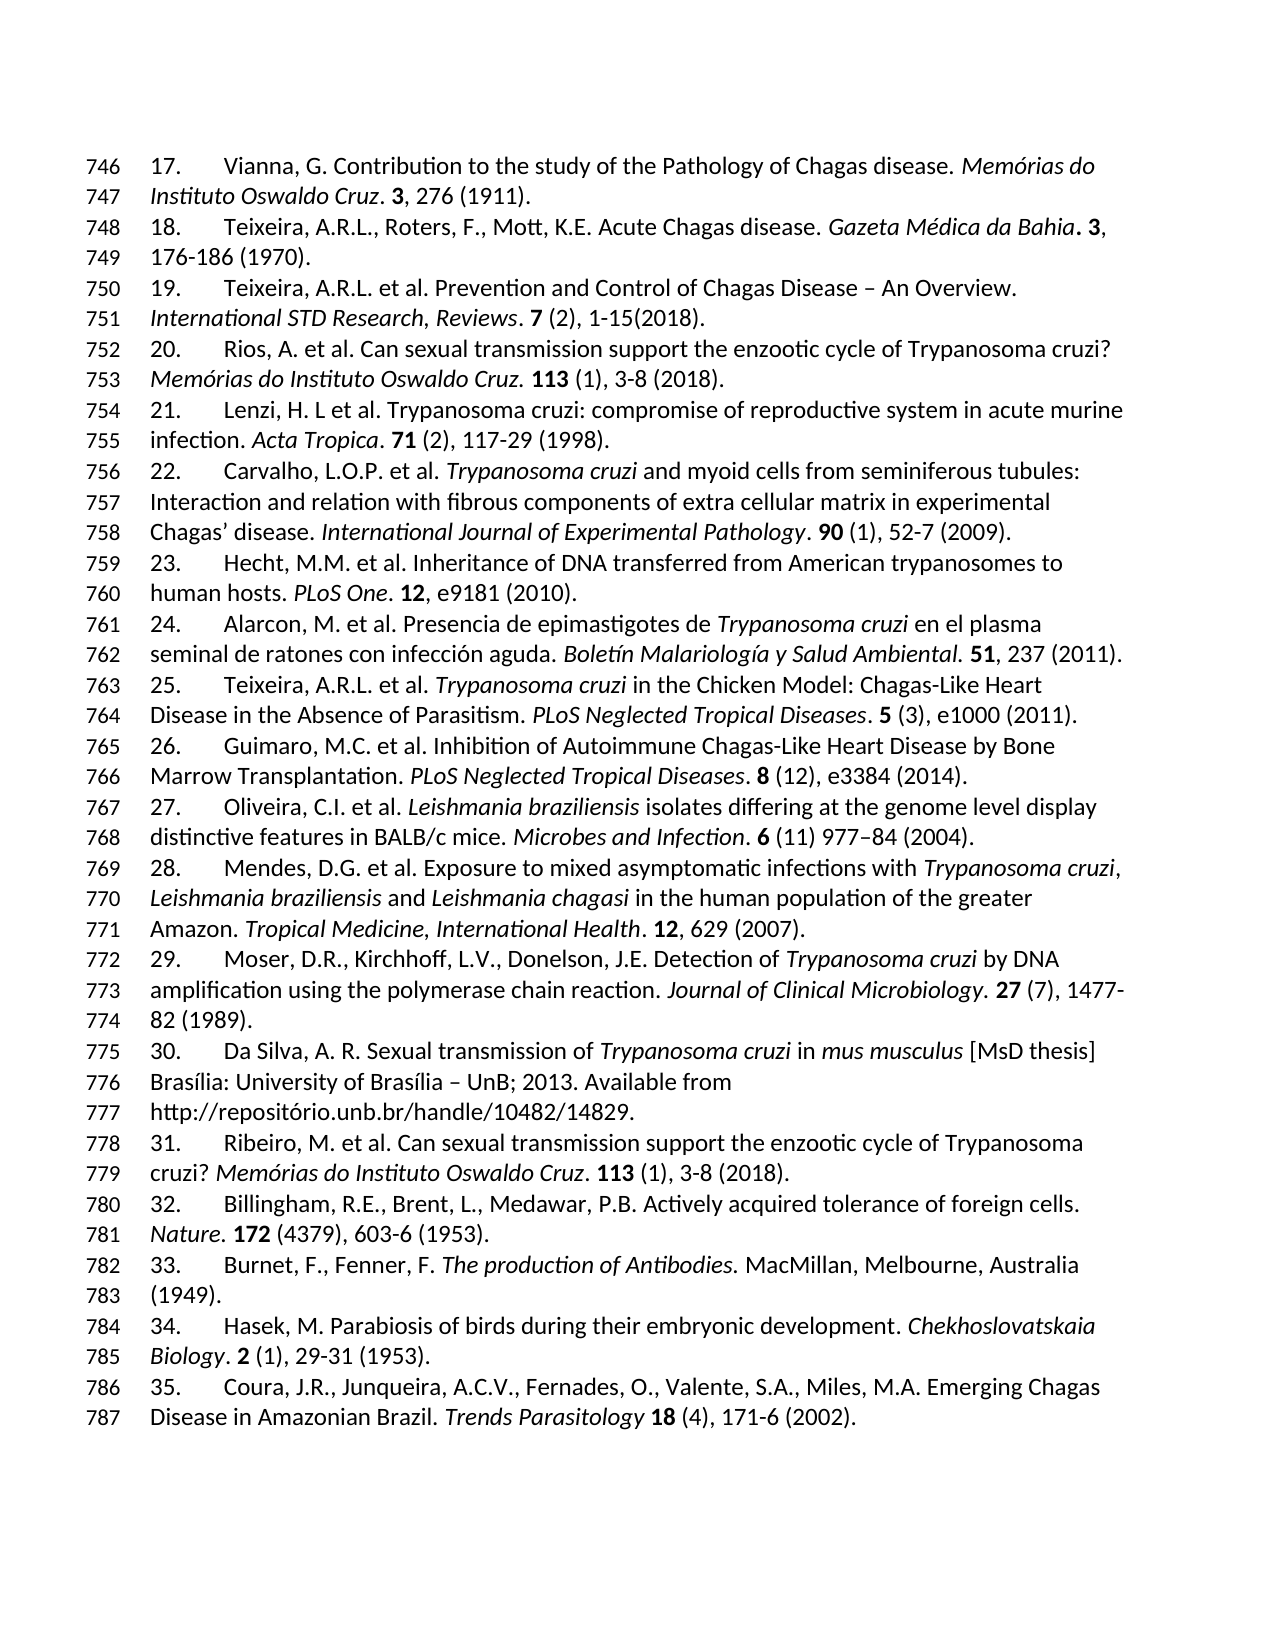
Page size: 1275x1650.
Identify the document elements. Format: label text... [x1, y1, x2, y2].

list Guimaro, M.C. et al. Inhibition of Autoimmune Chagas-Like Heart Disease by Bone Marrow Transplantation. PLoS Neglected Tropical Diseases. 8 (12), e3384 (2014). [150, 730, 1125, 791]
list Alarcon, M. et al. Presencia de epimastigotes de Trypanosoma cruzi en el plasma seminal de ratones con infección aguda. Boletín Malariología y Salud Ambiental. 51, 237 (2011). [150, 608, 1125, 669]
list Burnet, F., Fenner, F. The production of Antibodies. MacMillan, Melbourne, Australia (1949). [150, 1249, 1125, 1310]
list Carvalho, L.O.P. et al. Trypanosoma cruzi and myoid cells from seminiferous tubules: Interaction and relation with ﬁbrous components of extra cellular matrix in experimental Chagas’ disease. International Journal of Experimental Pathology. 90 (1), 52-7 (2009). [150, 455, 1125, 547]
list Teixeira, A.R.L., Roters, F., Mott, K.E. Acute Chagas disease. Gazeta Médica da Bahia. 3, 176-186 (1970). [150, 211, 1125, 272]
list Da Silva, A. R. Sexual transmission of Trypanosoma cruzi in mus musculus [MsD thesis] Brasília: University of Brasília – UnB; 2013. Available from http://repositório.unb.br/handle/10482/14829. [150, 1035, 1125, 1127]
list Moser, D.R., Kirchhoff, L.V., Donelson, J.E. Detection of Trypanosoma cruzi by DNA amplification using the polymerase chain reaction. Journal of Clinical Microbiology. 27 (7), 1477-82 (1989). [150, 943, 1125, 1035]
list Lenzi, H. L et al. Trypanosoma cruzi: compromise of reproductive system in acute murine infection. Acta Tropica. 71 (2), 117-29 (1998). [150, 394, 1125, 455]
list Teixeira, A.R.L. et al. Trypanosoma cruzi in the Chicken Model: Chagas-Like Heart Disease in the Absence of Parasitism. PLoS Neglected Tropical Diseases. 5 (3), e1000 (2011). [150, 669, 1125, 730]
list Rios, A. et al. Can sexual transmission support the enzootic cycle of Trypanosoma cruzi? Memórias do Instituto Oswaldo Cruz. 113 (1), 3-8 (2018). [150, 333, 1125, 394]
list Billingham, R.E., Brent, L., Medawar, P.B. Actively acquired tolerance of foreign cells. Nature. 172 (4379), 603-6 (1953). [150, 1188, 1125, 1249]
list Teixeira, A.R.L. et al. Prevention and Control of Chagas Disease – An Overview. International STD Research, Reviews. 7 (2), 1-15(2018). [150, 272, 1125, 333]
list Ribeiro, M. et al. Can sexual transmission support the enzootic cycle of Trypanosoma cruzi? Memórias do Instituto Oswaldo Cruz. 113 (1), 3-8 (2018). [150, 1127, 1125, 1188]
list Vianna, G. Contribution to the study of the Pathology of Chagas disease. Memórias do Instituto Oswaldo Cruz. 3, 276 (1911). [150, 150, 1125, 211]
list Oliveira, C.I. et al. Leishmania braziliensis isolates differing at the genome level display distinctive features in BALB/c mice. Microbes and Infection. 6 (11) 977–84 (2004). [150, 791, 1125, 852]
list Hecht, M.M. et al. Inheritance of DNA transferred from American trypanosomes to human hosts. PLoS One. 12, e9181 (2010). [150, 547, 1125, 608]
list Mendes, D.G. et al. Exposure to mixed asymptomatic infections with Trypanosoma cruzi, Leishmania braziliensis and Leishmania chagasi in the human population of the greater Amazon. Tropical Medicine, International Health. 12, 629 (2007). [150, 852, 1125, 943]
list Hasek, M. Parabiosis of birds during their embryonic development. Chekhoslovatskaia Biology. 2 (1), 29-31 (1953). [150, 1310, 1125, 1371]
list Coura, J.R., Junqueira, A.C.V., Fernades, O., Valente, S.A., Miles, M.A. Emerging Chagas Disease in Amazonian Brazil. Trends Parasitology 18 (4), 171-6 (2002). [150, 1371, 1125, 1432]
